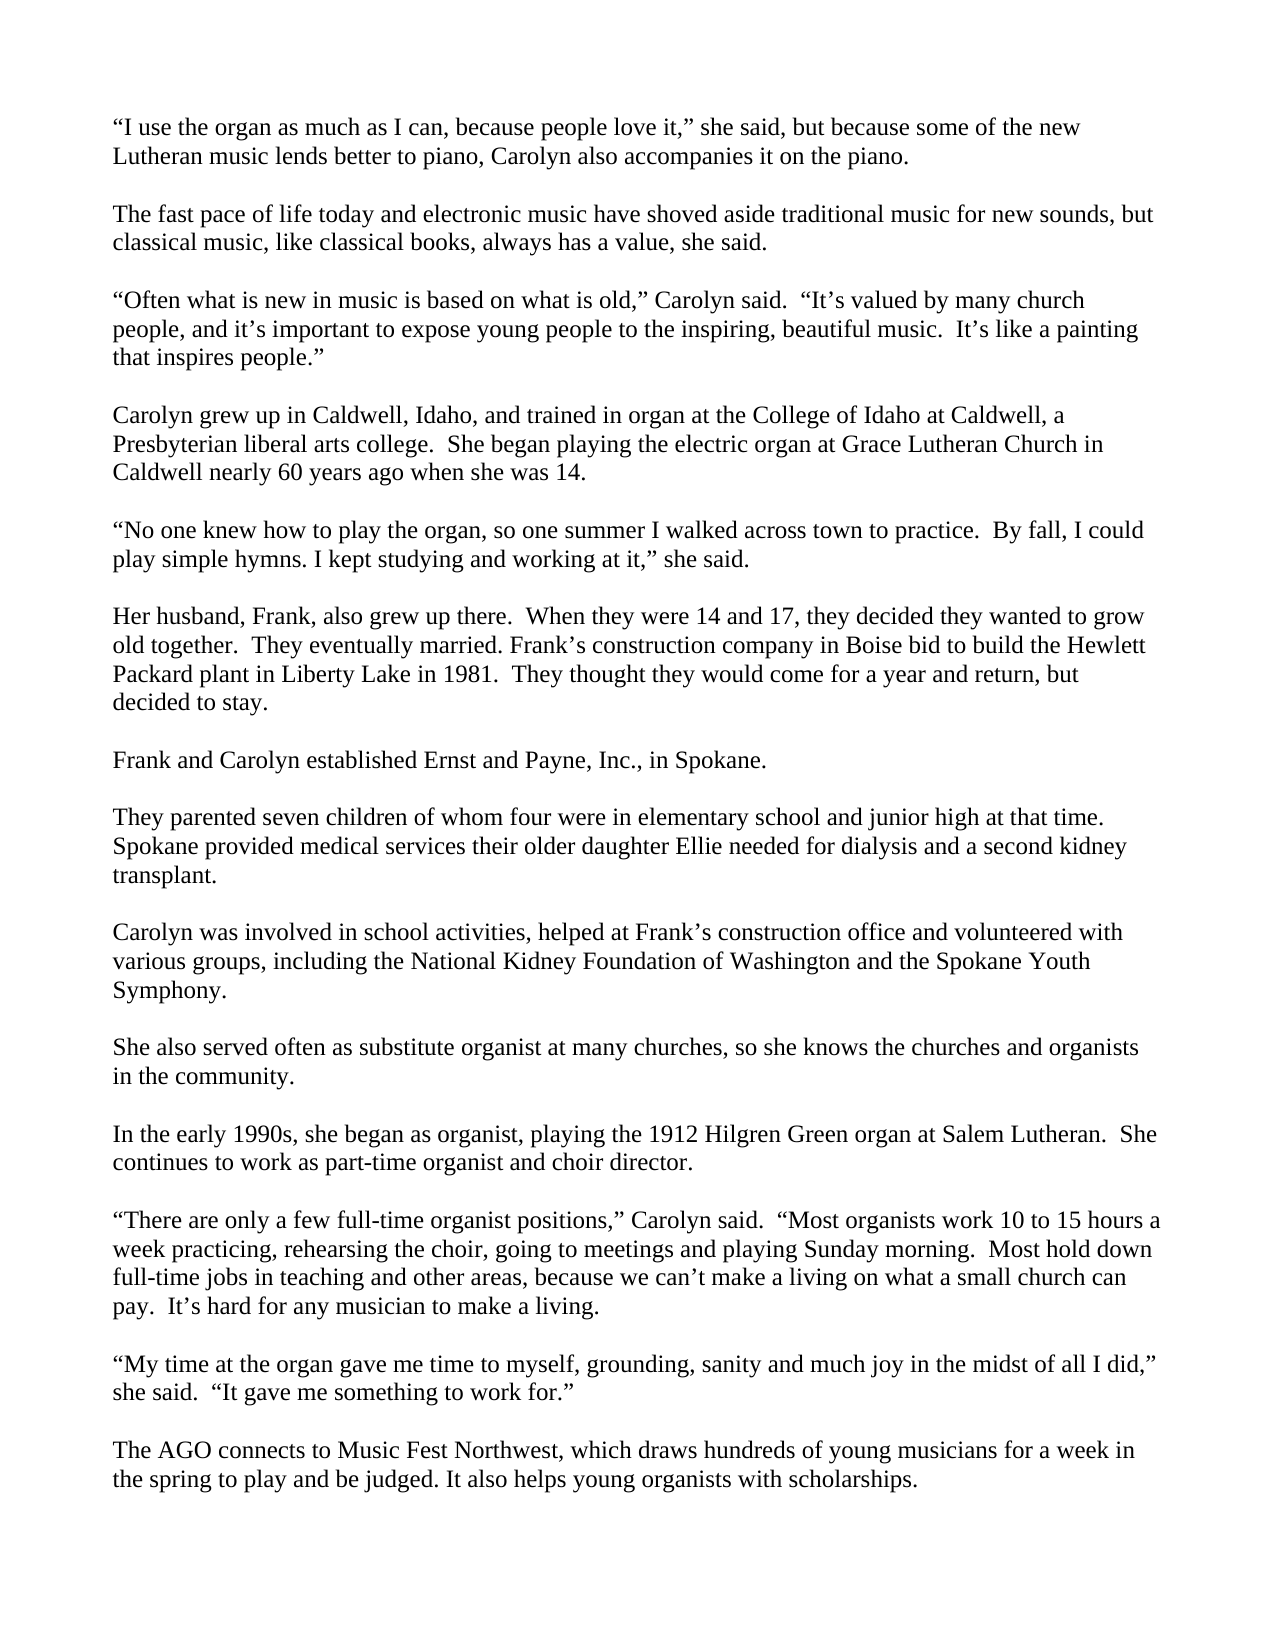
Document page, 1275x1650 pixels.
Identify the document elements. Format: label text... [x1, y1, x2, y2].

text Carolyn grew up in Caldwell, Idaho, and trained in organ at the College of Idaho at Caldwell, a Presbyterian liberal arts college. She began playing the electric organ at Grace Lutheran Church in Caldwell nearly 60 years ago when she was 14. [112, 400, 1162, 486]
text “I use the organ as much as I can, because people love it,” she said, but because some of the new Lutheran music lends better to piano, Carolyn also accompanies it on the piano. [112, 112, 1162, 170]
text Carolyn was involved in school activities, helped at Frank’s construction office and volunteered with various groups, including the National Kidney Foundation of Washington and the Spokane Youth Symphony. [112, 917, 1162, 1004]
text Her husband, Frank, also grew up there. When they were 14 and 17, they decided they wanted to grow old together. They eventually married. Frank’s construction company in Boise bid to build the Hewlett Packard plant in Liberty Lake in 1981. They thought they would come for a year and return, but decided to stay. [112, 601, 1162, 716]
text “There are only a few full-time organist positions,” Carolyn said. “Most organists work 10 to 15 hours a week practicing, rehearsing the choir, going to meetings and playing Sunday morning. Most hold down full-time jobs in teaching and other areas, because we can’t make a living on what a small church can pay. It’s hard for any musician to make a living. [112, 1205, 1162, 1320]
text She also served often as substitute organist at many churches, so she knows the churches and organists in the community. [112, 1032, 1162, 1090]
text “My time at the organ gave me time to myself, grounding, sanity and much joy in the midst of all I did,” she said. “It gave me something to work for.” [112, 1349, 1162, 1406]
text The AGO connects to Music Fest Northwest, which draws hundreds of young musicians for a week in the spring to play and be judged. It also helps young organists with scholarships. [112, 1435, 1162, 1492]
text “Often what is new in music is based on what is old,” Carolyn said. “It’s valued by many church people, and it’s important to expose young people to the inspiring, beautiful music. It’s like a painting that inspires people.” [112, 285, 1162, 371]
text In the early 1990s, she began as organist, playing the 1912 Hilgren Green organ at Salem Lutheran. She continues to work as part-time organist and choir director. [112, 1119, 1162, 1176]
text The fast pace of life today and electronic music have shoved aside traditional music for new sounds, but classical music, like classical books, always has a value, she said. [112, 199, 1162, 256]
text They parented seven children of whom four were in elementary school and junior high at that time. Spokane provided medical services their older daughter Ellie needed for dialysis and a second kidney transplant. [112, 802, 1162, 889]
text “No one knew how to play the organ, so one summer I walked across town to practice. By fall, I could play simple hymns. I kept studying and working at it,” she said. [112, 515, 1162, 572]
text Frank and Carolyn established Ernst and Payne, Inc., in Spokane. [112, 745, 1162, 774]
